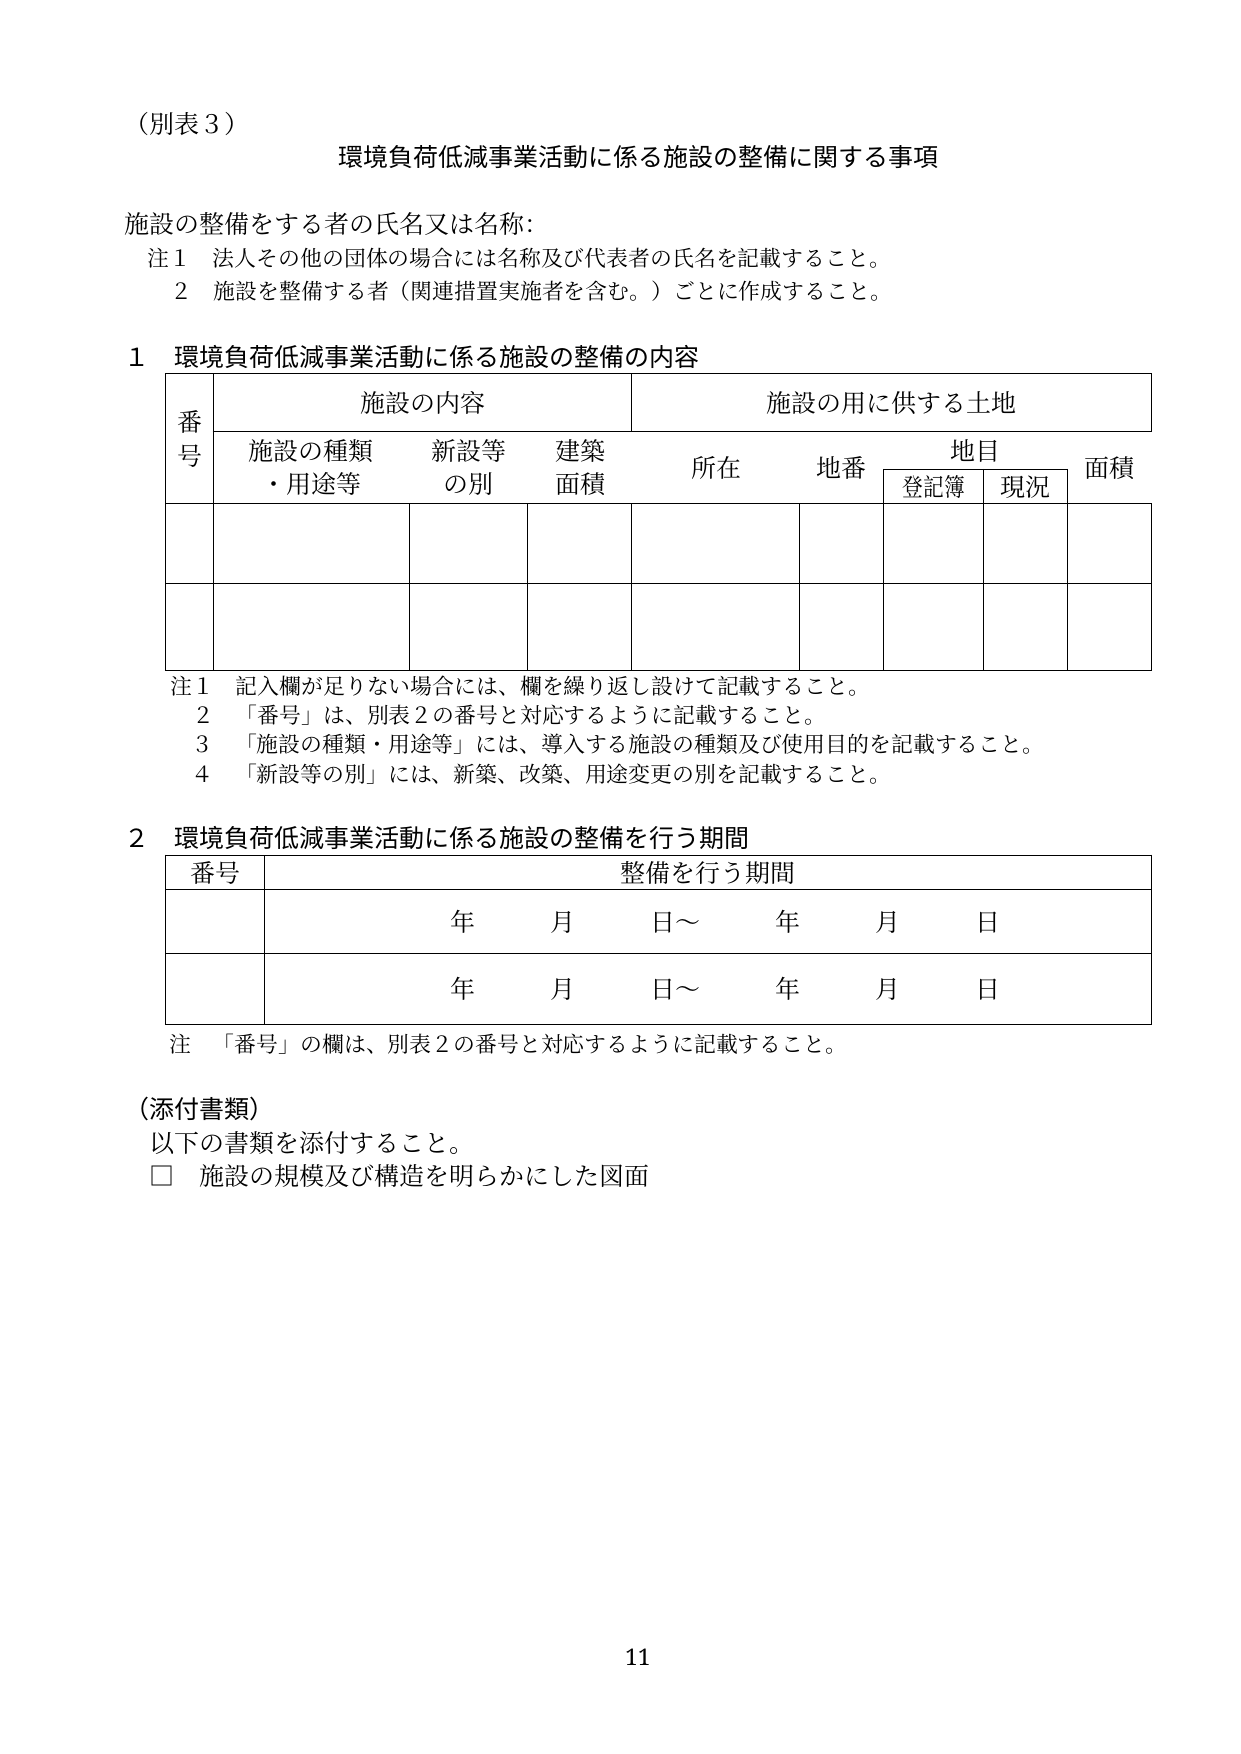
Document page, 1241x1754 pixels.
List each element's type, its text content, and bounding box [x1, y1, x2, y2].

table_header 整備を行う期間 [265, 856, 1151, 889]
table_cell [884, 504, 983, 583]
text ２ 環境負荷低減事業活動に係る施設の整備を行う期間 [124, 821, 1152, 854]
table_cell 年 月 日～ 年 月 日 [265, 890, 1151, 952]
table_cell 登記簿 [884, 470, 983, 503]
table_cell 地番 [800, 432, 883, 503]
table_cell [984, 584, 1067, 670]
table_cell [214, 504, 409, 583]
text □ 施設の規模及び構造を明らかにした図面 [124, 1159, 1173, 1192]
table_cell [800, 504, 883, 583]
text （別表３） [124, 106, 1152, 140]
table_cell [800, 584, 883, 670]
text （添付書類） [124, 1092, 1173, 1125]
table_cell [166, 954, 264, 1024]
table_cell [166, 504, 213, 583]
table_cell 新設等の別 [409, 432, 528, 503]
text 注１ 法人その他の団体の場合には名称及び代表者の氏名を記載すること。 [147, 240, 1152, 273]
table_cell 建築 面積 [528, 432, 632, 503]
text 注１ 記入欄が足りない場合には、欄を繰り返し設けて記載すること。 [170, 671, 1152, 700]
table_cell [528, 504, 631, 583]
text １ 環境負荷低減事業活動に係る施設の整備の内容 [124, 340, 1152, 373]
table_cell [410, 504, 527, 583]
table_cell [166, 890, 264, 952]
text 注 「番号」の欄は、別表２の番号と対応するように記載すること。 [147, 1025, 1152, 1059]
text ２ 施設を整備する者（関連措置実施者を含む。）ごとに作成すること。 [170, 273, 1142, 306]
table_cell 年 月 日～ 年 月 日 [265, 954, 1151, 1024]
text 施設の整備をする者の氏名又は名称： [124, 206, 1152, 240]
table_header 施設の用に供する土地 [632, 374, 1151, 431]
table_header 番号 [166, 374, 213, 503]
table_cell [1068, 584, 1151, 670]
table_cell [884, 584, 983, 670]
table_cell [1068, 504, 1151, 583]
text 以下の書類を添付すること。 [124, 1125, 1173, 1159]
table_cell 地目 [884, 432, 1067, 469]
text ２ 「番号」は、別表２の番号と対応するように記載すること。 [170, 700, 1152, 729]
table_cell 面積 [1067, 432, 1151, 503]
table_cell [166, 584, 213, 670]
text ３ 「施設の種類・用途等」には、導入する施設の種類及び使用目的を記載すること。 [170, 729, 1152, 759]
table_cell 現況 [984, 470, 1067, 503]
text ４ 「新設等の別」には、新築、改築、用途変更の別を記載すること。 [170, 759, 1152, 788]
table_cell [984, 504, 1067, 583]
table_cell 所在 [632, 432, 800, 503]
table_cell 施設の種類 ・用途等 [214, 432, 409, 503]
table_cell [410, 584, 527, 670]
table_cell [632, 504, 799, 583]
table_header 施設の内容 [214, 374, 631, 431]
text 環境負荷低減事業活動に係る施設の整備に関する事項 [124, 140, 1152, 173]
table_cell [632, 584, 799, 670]
table_cell [528, 584, 631, 670]
table_header 番号 [166, 856, 264, 889]
table_cell [214, 584, 409, 670]
